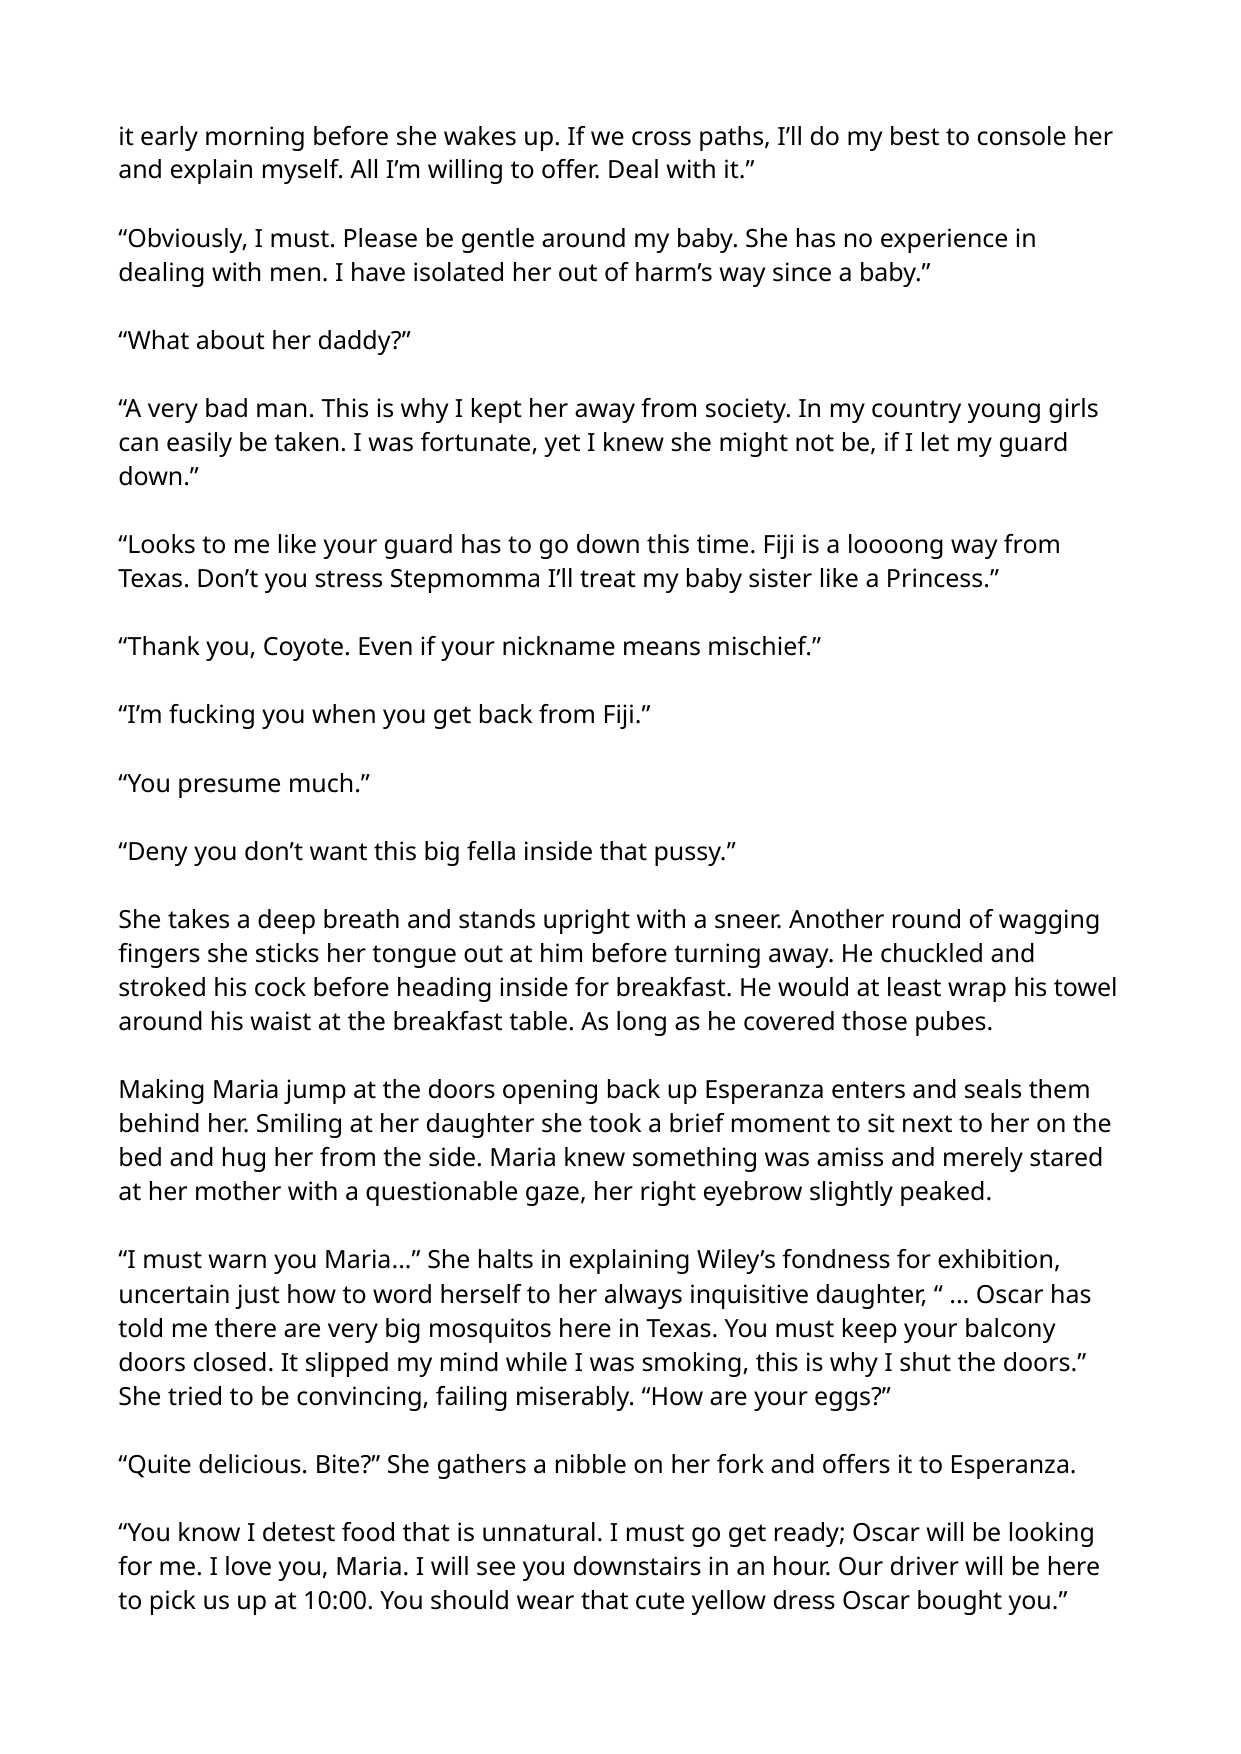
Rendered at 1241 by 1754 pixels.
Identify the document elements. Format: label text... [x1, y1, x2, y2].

text “Deny you don’t want this big fella inside that pussy.” [118, 833, 1122, 867]
text “Thank you, Coyote. Even if your nickname means mischief.” [118, 629, 1122, 663]
text “Obviously, I must. Please be gentle around my baby. She has no experience in dealing with men. I have isolated her out of harm’s way since a baby.” [118, 220, 1122, 288]
text “Quite delicious. Bite?” She gathers a nibble on her fork and offers it to Esperanza. [118, 1447, 1122, 1481]
text “You know I detest food that is unnatural. I must go get ready; Oscar will be looking for me. I love you, Maria. I will see you downstairs in an hour. Our driver will be here to pick us up at 10:00. You should wear that cute yellow dress Oscar bought you.” [118, 1515, 1122, 1617]
text “What about her daddy?” [118, 322, 1122, 357]
text “I’m fucking you when you get back from Fiji.” [118, 697, 1122, 731]
text “You presume much.” [118, 765, 1122, 799]
text “Looks to me like your guard has to go down this time. Fiji is a loooong way from Texas. Don’t you stress Stepmomma I’ll treat my baby sister like a Princess.” [118, 527, 1122, 595]
text She takes a deep breath and stands upright with a sneer. Another round of wagging fingers she sticks her tongue out at him before turning away. He chuckled and stroked his cock before heading inside for breakfast. He would at least wrap his towel around his waist at the breakfast table. As long as he covered those pubes. [118, 902, 1122, 1038]
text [118, 118, 1122, 186]
text Making Maria jump at the doors opening back up Esperanza enters and seals them behind her. Smiling at her daughter she took a brief moment to sit next to her on the bed and hug her from the side. Maria knew something was amiss and merely stared at her mother with a questionable gaze, her right eyebrow slightly peaked. [118, 1072, 1122, 1208]
text “I must warn you Maria...” She halts in explaining Wiley’s fondness for exhibition, uncertain just how to word herself to her always inquisitive daughter, “ ... Oscar has told me there are very big mosquitos here in Texas. You must keep your balcony doors closed. It slipped my mind while I was smoking, this is why I shut the doors.” She tried to be convincing, failing miserably. “How are your eggs?” [118, 1242, 1122, 1412]
text “A very bad man. This is why I kept her away from society. In my country young girls can easily be taken. I was fortunate, yet I knew she might not be, if I let my guard down.” [118, 391, 1122, 493]
